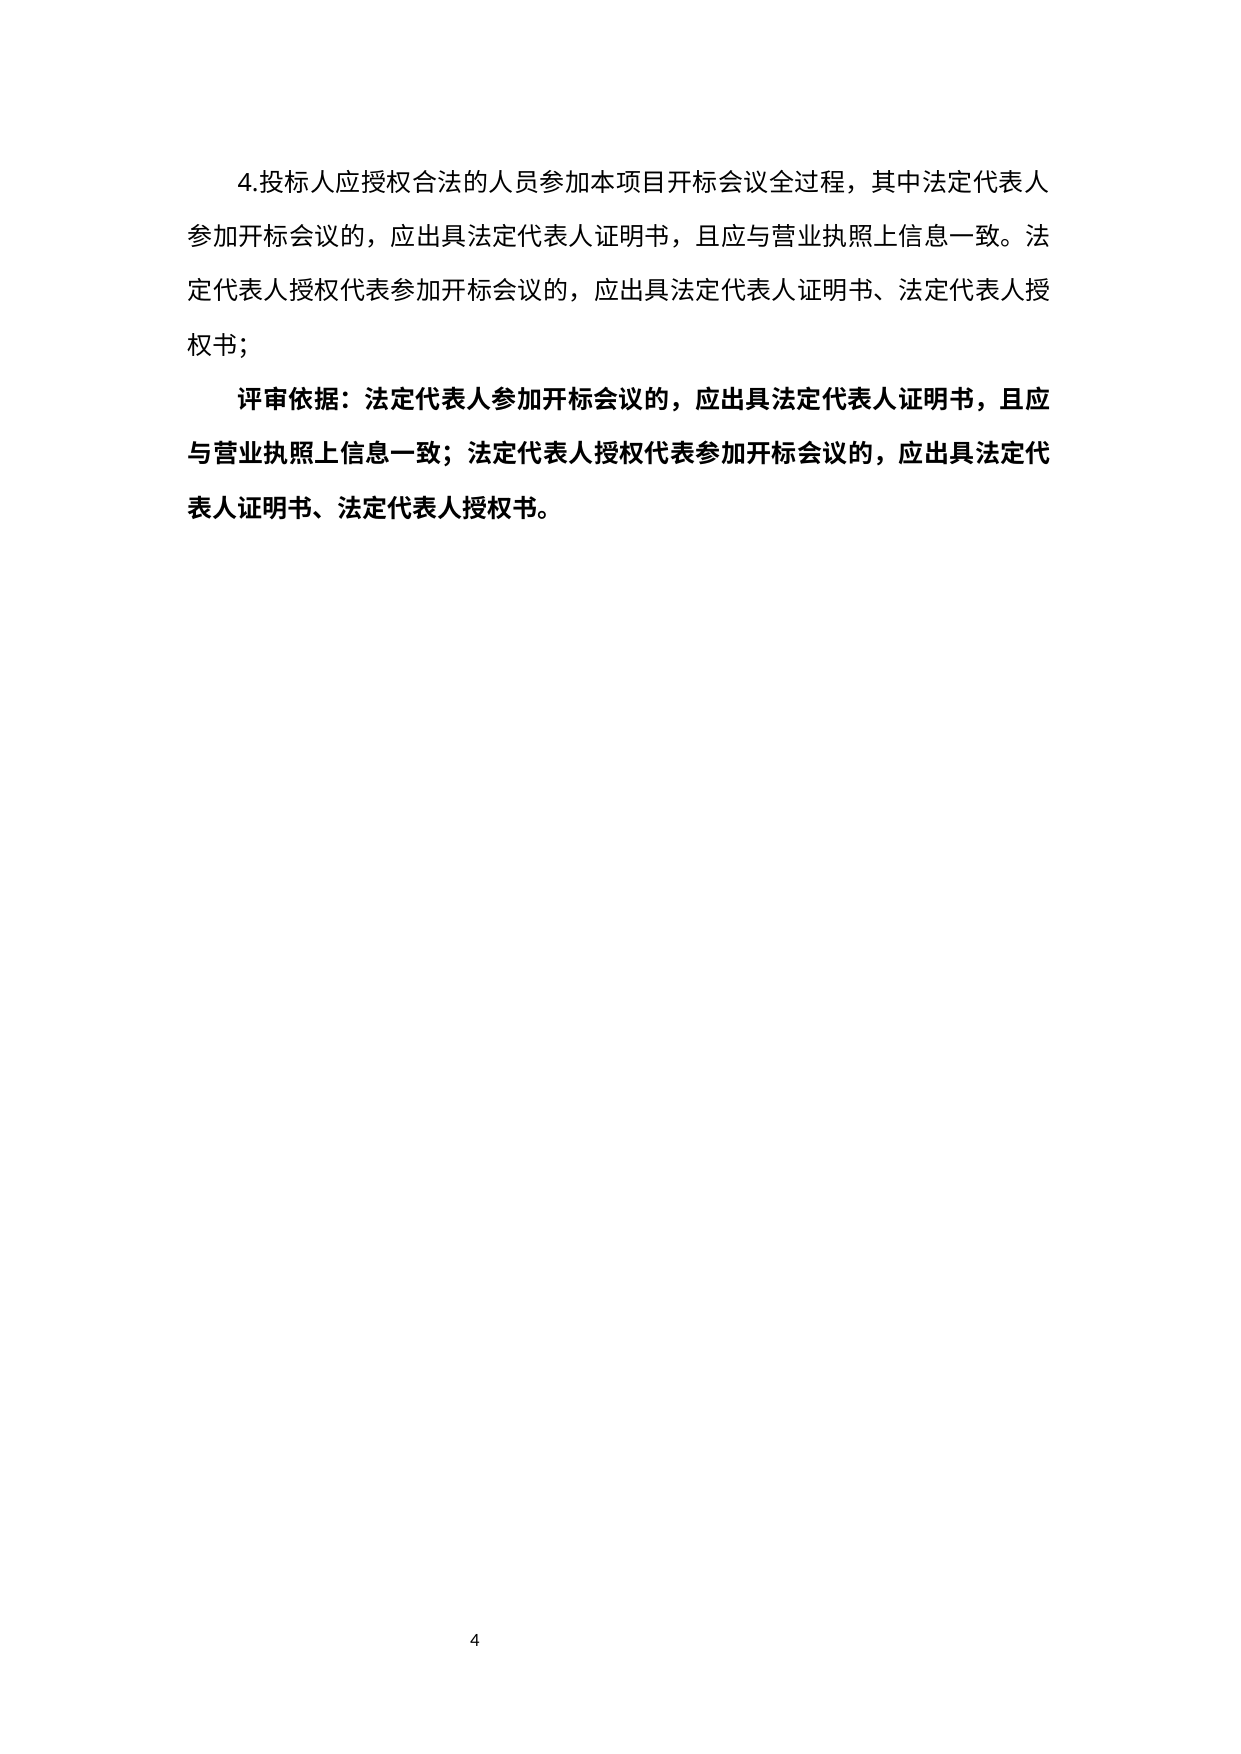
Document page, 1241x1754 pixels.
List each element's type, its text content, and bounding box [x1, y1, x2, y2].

list 4.投标人应授权合法的人员参加本项目开标会议全过程，其中法定代表人参加开标会议的，应出具法定代表人证明书，且应与营业执照上信息一致。法定代表人授权代表参加开标会议的，应出具法定代表人证明书、法定代表人授权书； [187, 162, 1053, 361]
list 评审依据：法定代表人参加开标会议的，应出具法定代表人证明书，且应与营业执照上信息一致；法定代表人授权代表参加开标会议的，应出具法定代表人证明书、法定代表人授权书。 [187, 379, 1053, 524]
